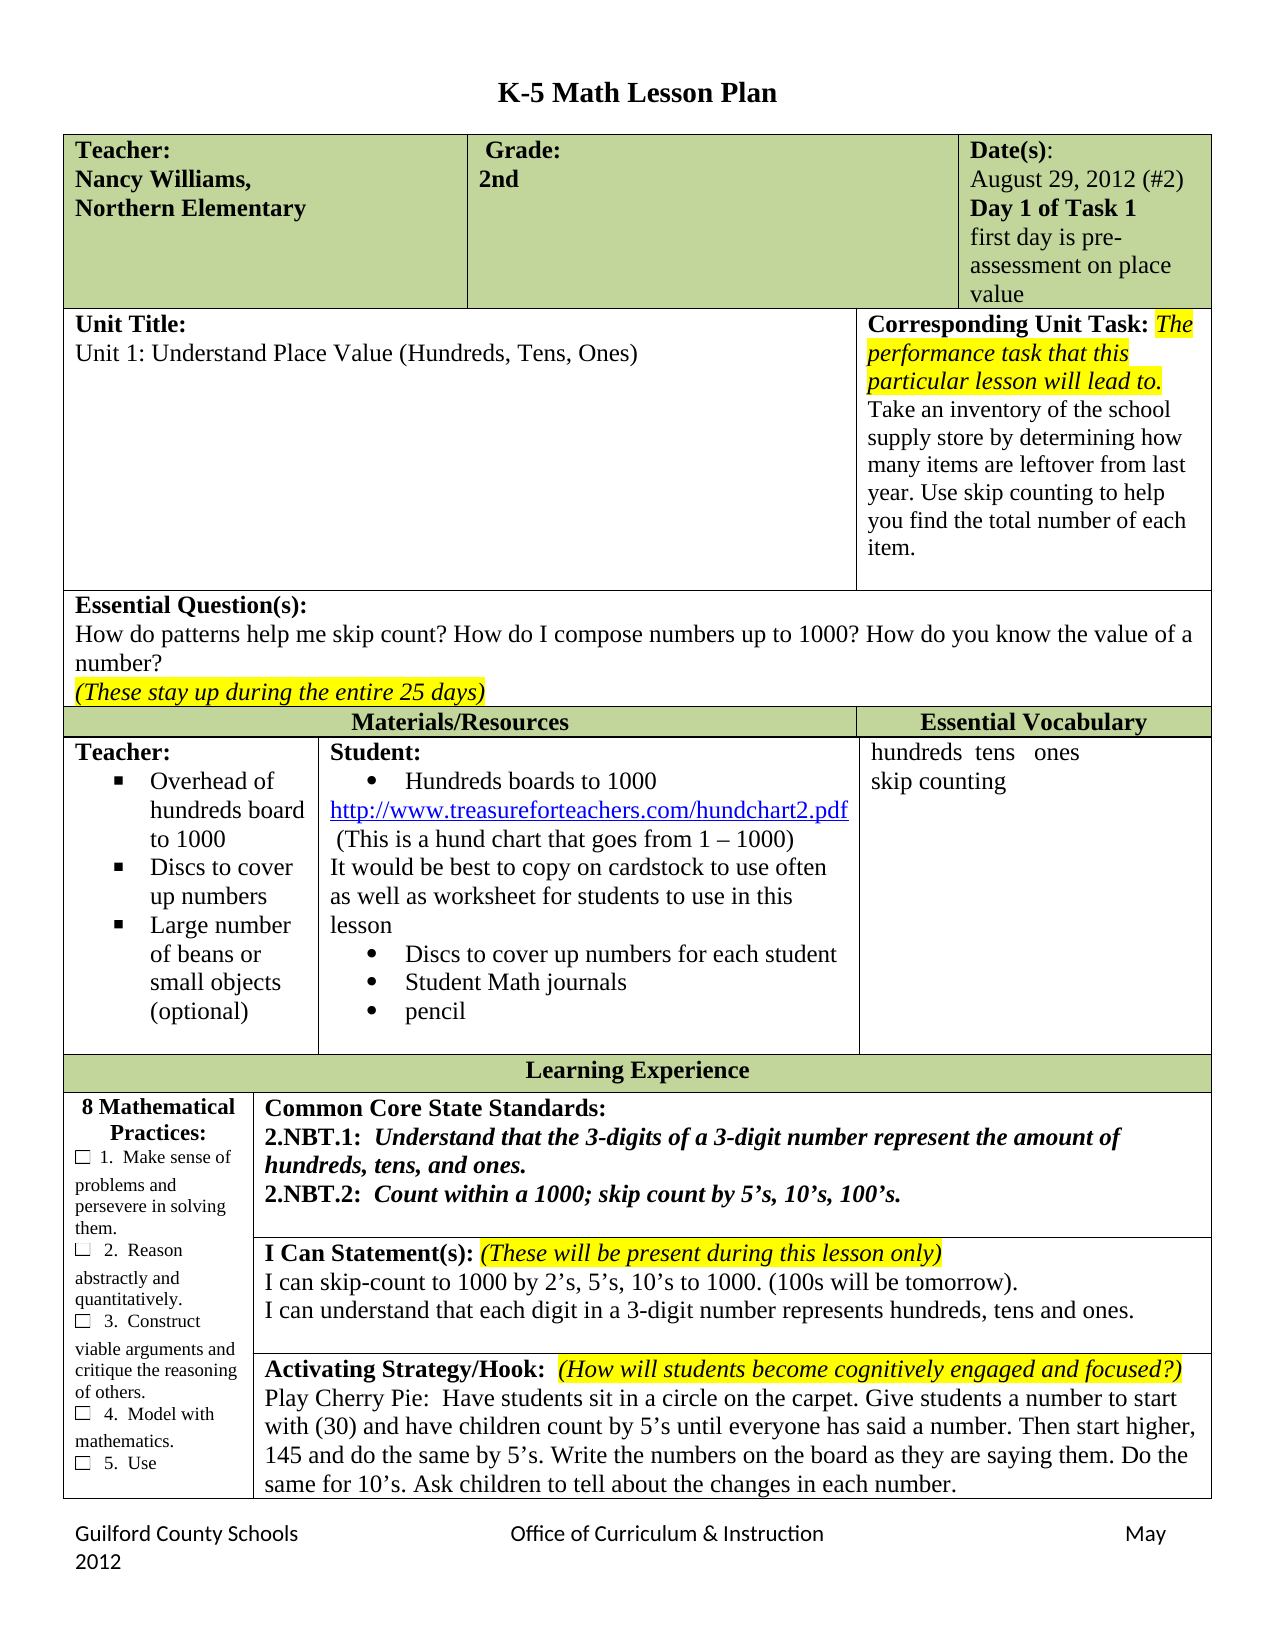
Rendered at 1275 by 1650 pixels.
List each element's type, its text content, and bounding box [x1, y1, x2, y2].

picture [75, 1456, 91, 1470]
text K-5 Math Lesson Plan [75, 75, 1200, 108]
table_cell Corresponding Unit Task: The performance task that this particular lesson will lead to. Take an inventory of the school supply store by determining how many items are leftover from last year. Use skip counting to help you find the total number of each item. [857, 309, 1211, 589]
table_cell Common Core State Standards: 2.NBT.1: Understand that the 3-digits of a 3-digit number represent the amount of hundreds, tens, and ones. 2.NBT.2: Count within a 1000; skip count by 5’s, 10’s, 100’s. [254, 1093, 1211, 1237]
table_cell Materials/Resources [64, 707, 856, 736]
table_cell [254, 1354, 1211, 1498]
table_cell I Can Statement(s): (These will be present during this lesson only) I can skip-count to 1000 by 2’s, 5’s, 10’s to 1000. (100s will be tomorrow). I can understand that each digit in a 3-digit number represents hundreds, tens and ones. [254, 1238, 1211, 1353]
picture [75, 1150, 91, 1164]
picture [75, 1406, 91, 1420]
picture [75, 1314, 91, 1328]
table_cell hundreds tens ones skip counting [860, 738, 1211, 1054]
table_cell Unit Title: Unit 1: Understand Place Value (Hundreds, Tens, Ones) [64, 309, 856, 589]
table_cell 8 Mathematical Practices: 1. Make sense of problems and persevere in solving them. 2. Reason abstractly and quantitatively. 3. Construct viable arguments and critique the reasoning of others. 4. Model with mathematics. 5. Use appropriate tools strategically. 6. Attend to precision. 7. Look for and make use of structure. 8. Look for and express regularity in repeated reasoning. [64, 1093, 253, 1498]
table_header Teacher: Nancy Williams, Northern Elementary [64, 135, 467, 308]
table_cell Student: Hundreds boards to 1000 http://www.treasureforteachers.com/hundchart2.pdf (This is a hund chart that goes from 1 – 1000) It would be best to copy on cardstock to use often as well as worksheet for students to use in this lesson Discs to cover up numbers for each student Student Math journals pencil [319, 738, 859, 1054]
table_header Date(s): August 29, 2012 (#2) Day 1 of Task 1 first day is pre-assessment on place value [959, 135, 1211, 308]
table_cell Essential Question(s): How do patterns help me skip count? How do I compose numbers up to 1000? How do you know the value of a number? (These stay up during the entire 25 days) [64, 591, 1211, 706]
picture [75, 1243, 91, 1256]
table_cell Essential Vocabulary [857, 707, 1211, 736]
table_header Grade: 2nd [468, 135, 958, 308]
table_cell Learning Experience [64, 1055, 1211, 1092]
table_cell Teacher: Overhead of hundreds board to 1000 Discs to cover up numbers Large number of beans or small objects (optional) [64, 738, 318, 1054]
